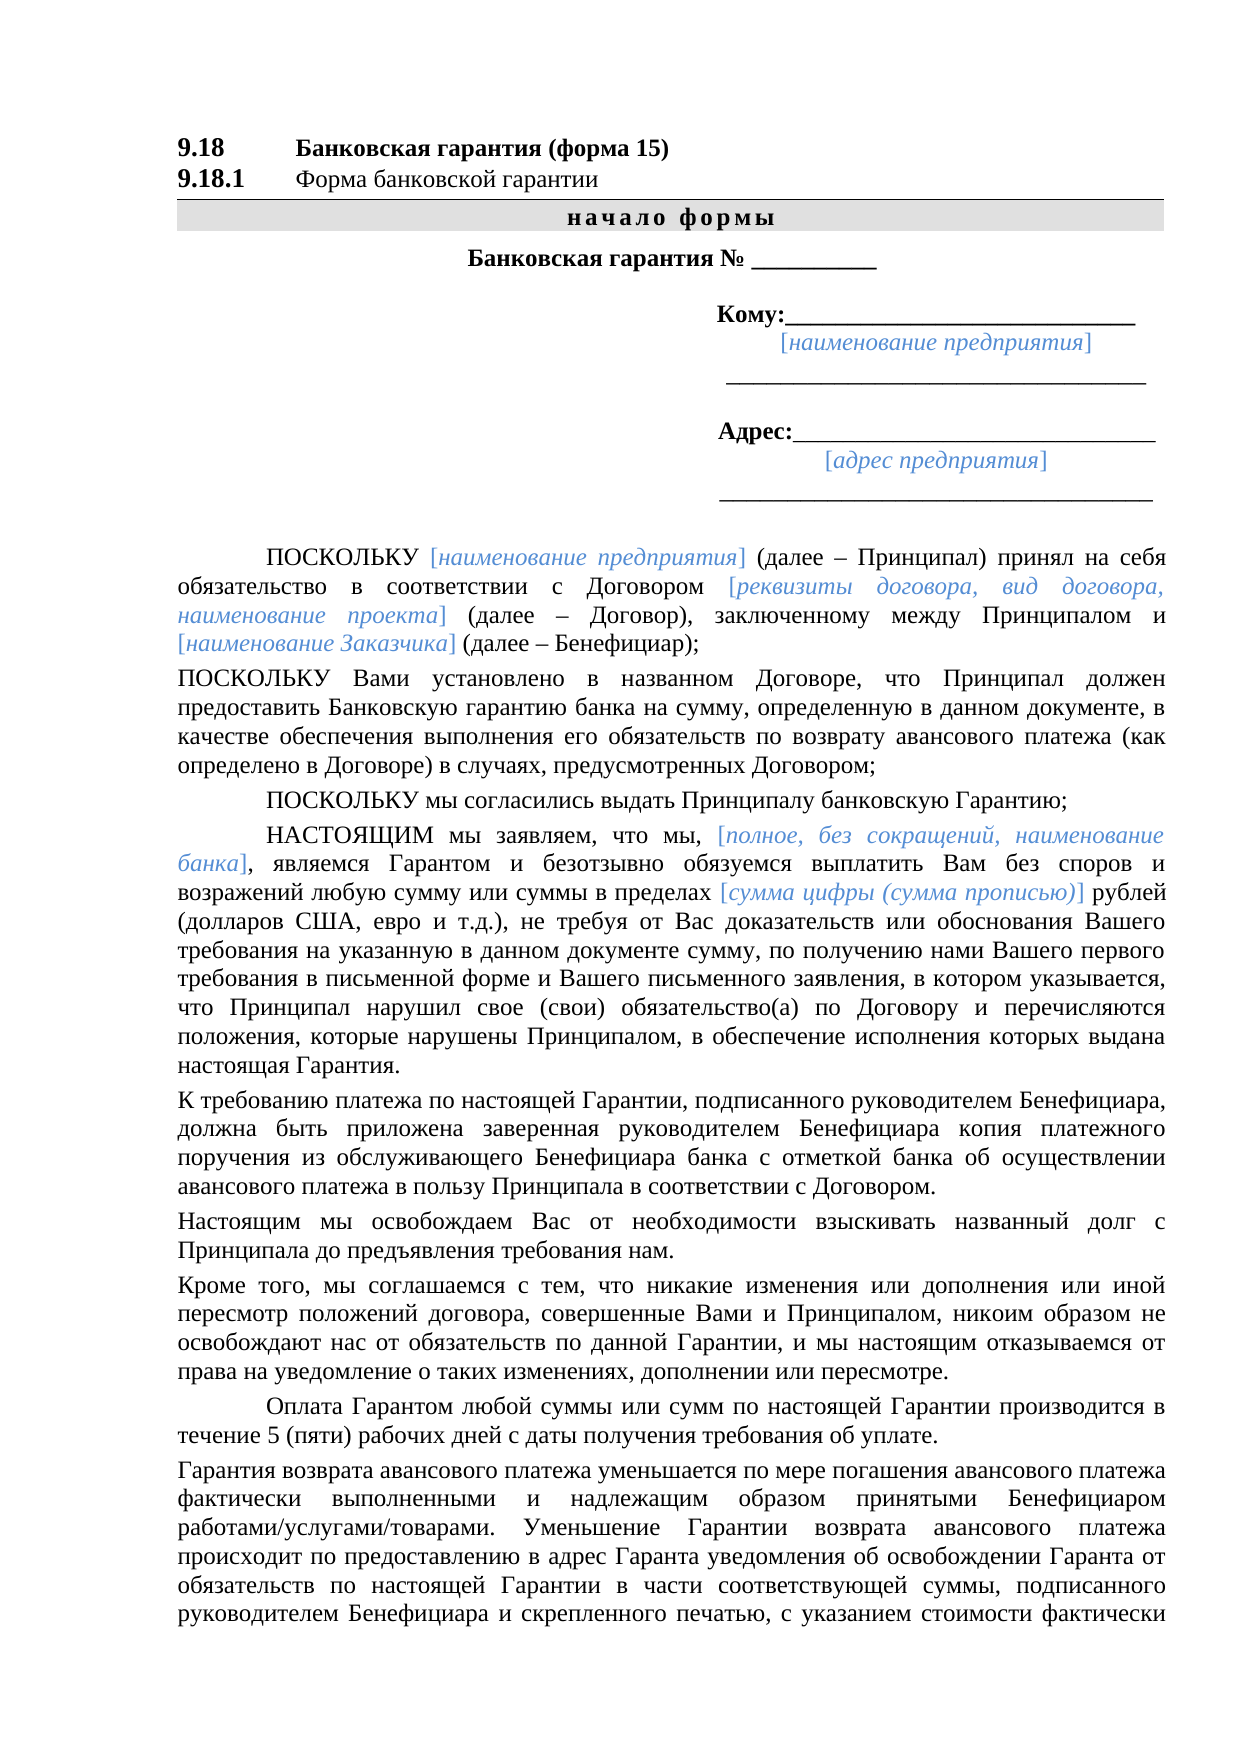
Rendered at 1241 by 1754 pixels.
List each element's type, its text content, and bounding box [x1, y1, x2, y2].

text К требованию платежа по настоящей Гарантии, подписанного руководителем Бенефициара, должна быть приложена заверенная руководителем Бенефициара копия платежного поручения из обслуживающего Бенефициара банка с отметкой банка об осуществлении авансового платежа в пользу Принципала в соответствии с Договором. [177, 1085, 1167, 1200]
list Банковская гарантия (форма 15) [177, 131, 1167, 162]
text Банковская гарантия № __________ [177, 243, 1167, 272]
table_header Кому:____________________________ [наименование предприятия] _______________________________ Адрес:_____________________________ [адрес предприятия] ________________________________ [705, 299, 1167, 505]
text Настоящим мы освобождаем Вас от необходимости взыскивать названный долг с Принципала до предъявления требования нам. [177, 1206, 1167, 1263]
text Кроме того, мы соглашаемся с тем, что никакие изменения или дополнения или иной пересмотр положений договора, совершенные Вами и Принципалом, никоим образом не освобождают нас от обязательств по данной Гарантии, и мы настоящим отказываемся от права на уведомление о таких изменениях, дополнении или пересмотре. [177, 1270, 1167, 1385]
text ПОСКОЛЬКУ Вами установлено в названном Договоре, что Принципал должен предоставить Банковскую гарантию банка на сумму, определенную в данном документе, в качестве обеспечения выполнения его обязательств по возврату авансового платежа (как определено в Договоре) в случаях, предусмотренных Договором; [177, 663, 1167, 778]
text начало формы [177, 200, 1164, 231]
text НАСТОЯЩИМ мы заявляем, что мы, [полное, без сокращений, наименование банка], являемся Гарантом и безотзывно обязуемся выплатить Вам без споров и возражений любую сумму или суммы в пределах [сумма цифры (сумма прописью)] рублей (долларов США, евро и т.д.), не требуя от Вас доказательств или обоснования Вашего требования на указанную в данном документе сумму, по получению нами Вашего первого требования в письменной форме и Вашего письменного заявления, в котором указывается, что Принципал нарушил свое (свои) обязательство(а) по Договору и перечисляются положения, которые нарушены Принципалом, в обеспечение исполнения которых выдана настоящая Гарантия. [177, 820, 1167, 1078]
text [177, 1455, 1167, 1627]
text ПОСКОЛЬКУ [наименование предприятия] (далее – Принципал) принял на себя обязательство в соответствии с Договором [реквизиты договора, вид договора, наименование проекта] (далее – Договор), заключенному между Принципалом и [наименование Заказчика] (далее – Бенефициар); [177, 542, 1167, 657]
text ПОСКОЛЬКУ мы согласились выдать Принципалу банковскую Гарантию; [177, 785, 1167, 813]
list Форма банковской гарантии [177, 162, 1167, 193]
text Оплата Гарантом любой суммы или сумм по настоящей Гарантии производится в течение 5 (пяти) рабочих дней с даты получения требования об уплате. [177, 1391, 1167, 1448]
